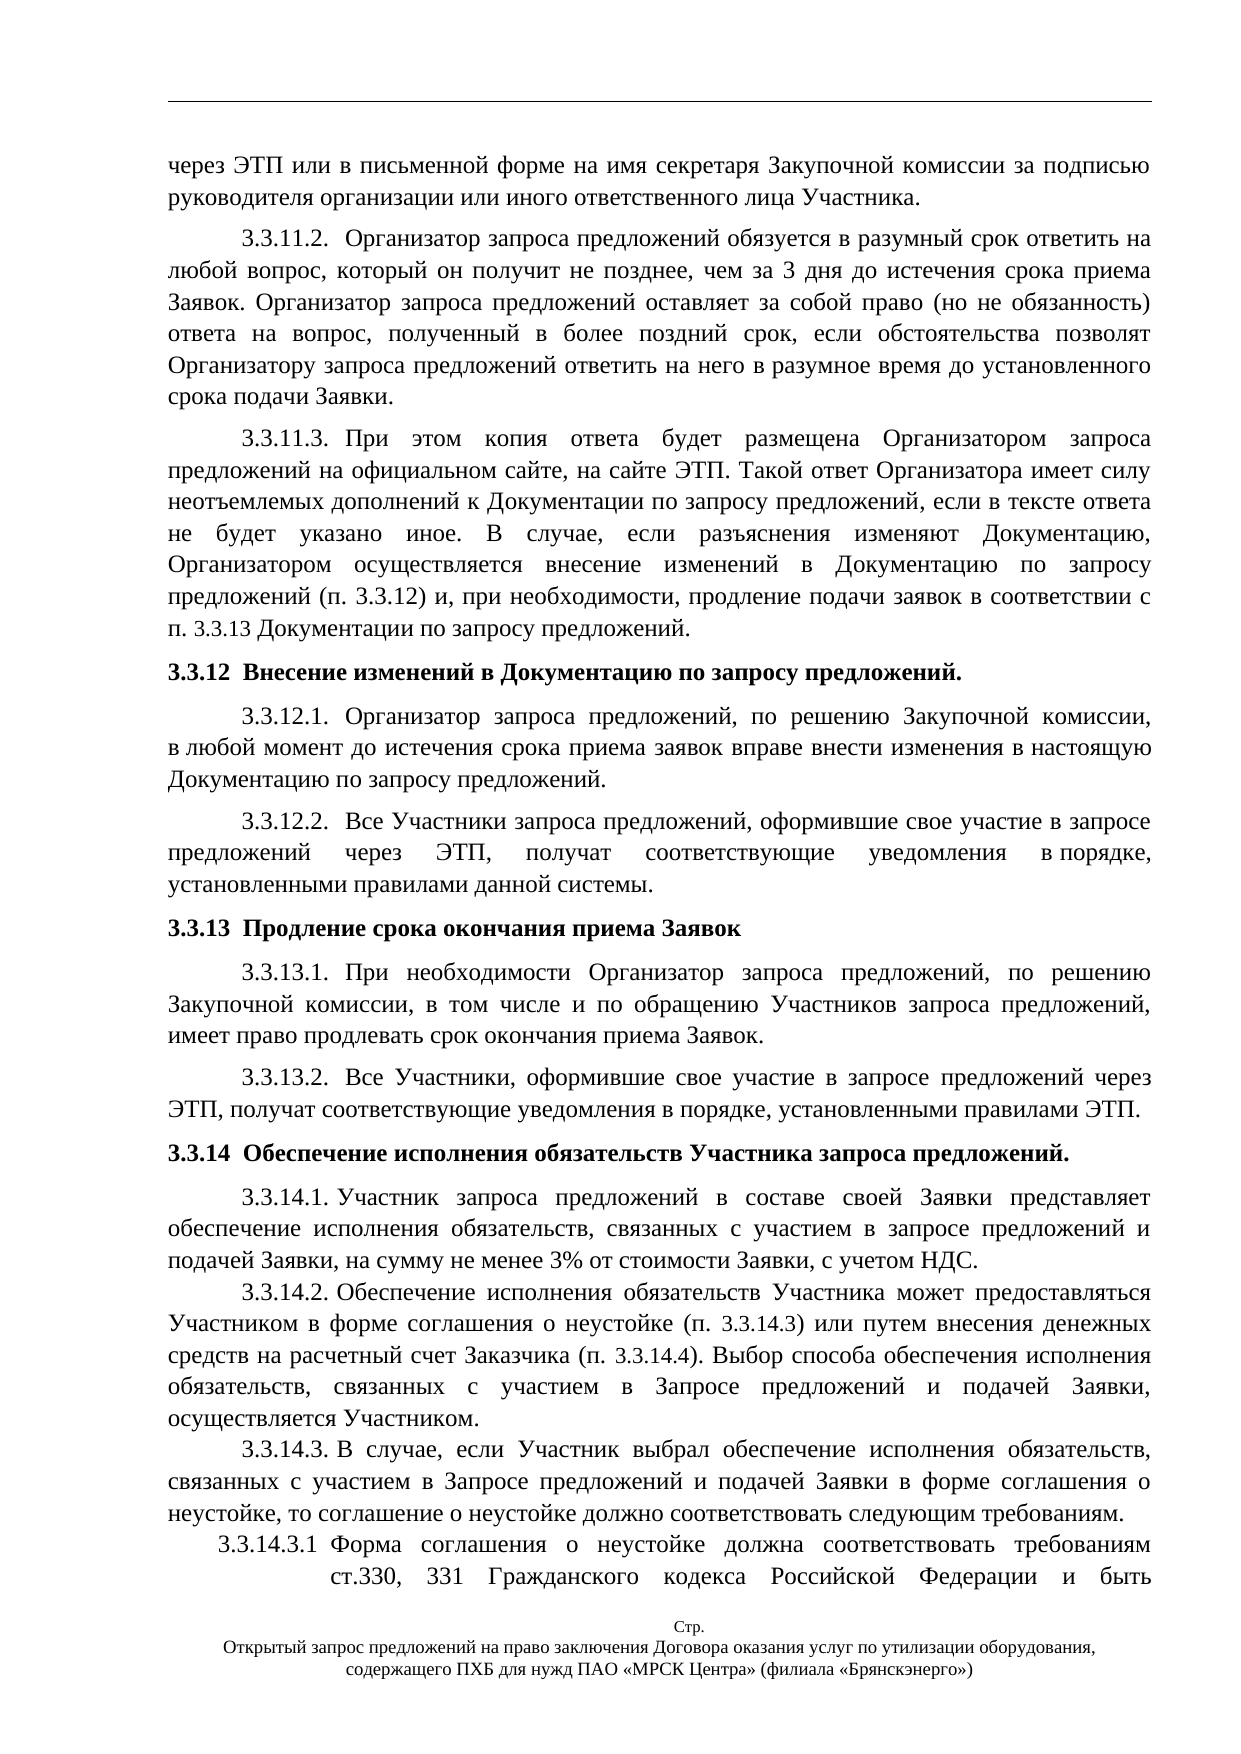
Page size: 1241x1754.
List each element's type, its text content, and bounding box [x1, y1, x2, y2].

subtitle Внесение изменений в Документацию по запросу предложений. [168, 657, 1152, 686]
list При необходимости Организатор запроса предложений, по решению Закупочной комиссии, в том числе и по обращению Участников запроса предложений, имеет право продлевать срок окончания приема Заявок. [168, 957, 1152, 1049]
subtitle Продление срока окончания приема Заявок [168, 913, 1152, 942]
list В случае, если Участник выбрал обеспечение исполнения обязательств, связанных с участием в Запросе предложений и подачей Заявки в форме соглашения о неустойке, то соглашение о неустойке должно соответствовать следующим требованиям. [168, 1434, 1152, 1526]
list Организатор запроса предложений, по решению Закупочной комиссии, в любой момент до истечения срока приема заявок вправе внести изменения в настоящую Документацию по запросу предложений. [168, 701, 1152, 793]
list Организатор запроса предложений обязуется в разумный срок ответить на любой вопрос, который он получит не позднее, чем за 3 дня до истечения срока приема Заявок. Организатор запроса предложений оставляет за собой право (но не обязанность) ответа на вопрос, полученный в более поздний срок, если обстоятельства позволят Организатору запроса предложений ответить на него в разумное время до установленного срока подачи Заявки. [168, 223, 1152, 410]
list При этом копия ответа будет размещена Организатором запроса предложений на официальном сайте, на сайте ЭТП. Такой ответ Организатора имеет силу неотъемлемых дополнений к Документации по запросу предложений, если в тексте ответа не будет указано иное. В случае, если разъяснения изменяют Документацию, Организатором осуществляется внесение изменений в Документацию по запросу предложений (п. 3.3.12) и, при необходимости, продление подачи заявок в соответствии с п. 3.3.13 Документации по запросу предложений. [168, 423, 1152, 641]
list Все Участники запроса предложений, оформившие свое участие в запросе предложений через ЭТП, получат соответствующие уведомления в порядке, установленными правилами данной системы. [168, 806, 1152, 898]
list Обеспечение исполнения обязательств Участника может предоставляться Участником в форме соглашения о неустойке (п. 3.3.14.3) или путем внесения денежных средств на расчетный счет Заказчика (п. 3.3.14.4). Выбор способа обеспечения исполнения обязательств, связанных с участием в Запросе предложений и подачей Заявки, осуществляется Участником. [168, 1277, 1152, 1432]
list Все Участники, оформившие свое участие в запросе предложений через ЭТП, получат соответствующие уведомления в порядке, установленными правилами ЭТП. [168, 1062, 1152, 1123]
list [168, 150, 1152, 210]
subtitle Обеспечение исполнения обязательств Участника запроса предложений. [168, 1138, 1152, 1167]
list Участник запроса предложений в составе своей Заявки представляет обеспечение исполнения обязательств, связанных с участием в запросе предложений и подачей Заявки, на сумму не менее 3% от стоимости Заявки, с учетом НДС. [168, 1182, 1152, 1274]
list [218, 1529, 1152, 1589]
